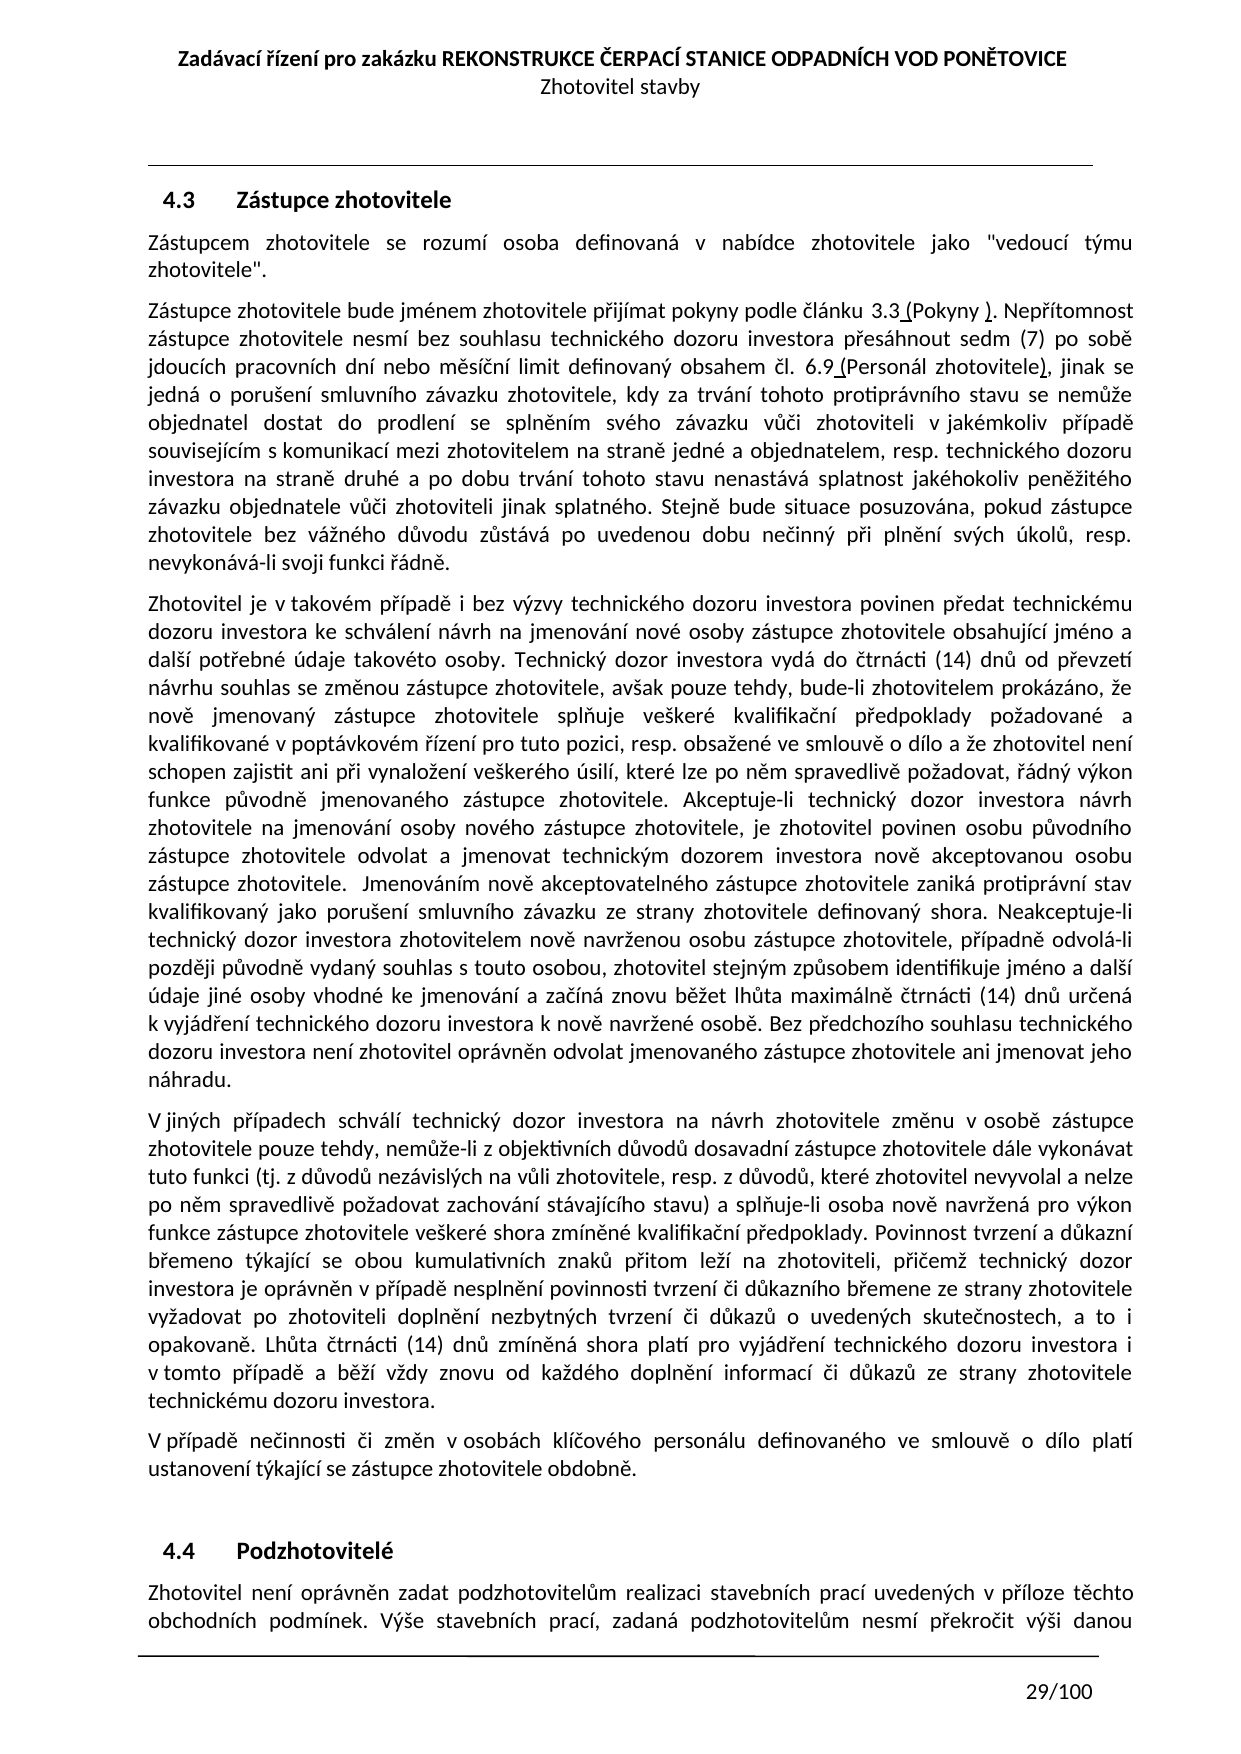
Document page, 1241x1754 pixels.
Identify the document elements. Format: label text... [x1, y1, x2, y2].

table_cell Podzhotovitelé [137, 1523, 1145, 1566]
table_cell Zástupce zhotovitele [137, 172, 1145, 215]
table_cell Zástupcem zhotovitele se rozumí osoba definovaná v nabídce zhotovitele jako "vedoucí týmu zhotovitele". Zástupce zhotovitele bude jménem zhotovitele přijímat pokyny podle článku 3.3 (Pokyny ). Nepřítomnost zástupce zhotovitele nesmí bez souhlasu technického dozoru investora přesáhnout sedm (7) po sobě jdoucích pracovních dní nebo měsíční limit definovaný obsahem čl. 6.9 (Personál zhotovitele), jinak se jedná o porušení smluvního závazku zhotovitele, kdy za trvání tohoto protiprávního stavu se nemůže objednatel dostat do prodlení se splněním svého závazku vůči zhotoviteli v jakémkoliv případě souvisejícím s komunikací mezi zhotovitelem na straně jedné a objednatelem, resp. technického dozoru investora na straně druhé a po dobu trvání tohoto stavu nenastává splatnost jakéhokoliv peněžitého závazku objednatele vůči zhotoviteli jinak splatného. Stejně bude situace posuzována, pokud zástupce zhotovitele bez vážného důvodu zůstává po uvedenou dobu nečinný při plnění svých úkolů, resp. nevykonává-li svoji funkci řádně. Zhotovitel je v takovém případě i bez výzvy technického dozoru investora povinen předat technickému dozoru investora ke schválení návrh na jmenování nové osoby zástupce zhotovitele obsahující jméno a další potřebné údaje takovéto osoby. Technický dozor investora vydá do čtrnácti (14) dnů od převzetí návrhu souhlas se změnou zástupce zhotovitele, avšak pouze tehdy, bude-li zhotovitelem prokázáno, že nově jmenovaný zástupce zhotovitele splňuje veškeré kvalifikační předpoklady požadované a kvalifikované v poptávkovém řízení pro tuto pozici, resp. obsažené ve smlouvě o dílo a že zhotovitel není schopen zajistit ani při vynaložení veškerého úsilí, které lze po něm spravedlivě požadovat, řádný výkon funkce původně jmenovaného zástupce zhotovitele. Akceptuje-li technický dozor investora návrh zhotovitele na jmenování osoby nového zástupce zhotovitele, je zhotovitel povinen osobu původního zástupce zhotovitele odvolat a jmenovat technickým dozorem investora nově akceptovanou osobu zástupce zhotovitele. Jmenováním nově akceptovatelného zástupce zhotovitele zaniká protiprávní stav kvalifikovaný jako porušení smluvního závazku ze strany zhotovitele definovaný shora. Neakceptuje-li technický dozor investora zhotovitelem nově navrženou osobu zástupce zhotovitele, případně odvolá-li později původně vydaný souhlas s touto osobou, zhotovitel stejným způsobem identifikuje jméno a další údaje jiné osoby vhodné ke jmenování a začíná znovu běžet lhůta maximálně čtrnácti (14) dnů určená k vyjádření technického dozoru investora k nově navržené osobě. Bez předchozího souhlasu technického dozoru investora není zhotovitel oprávněn odvolat jmenovaného zástupce zhotovitele ani jmenovat jeho náhradu. V jiných případech schválí technický dozor investora na návrh zhotovitele změnu v osobě zástupce zhotovitele pouze tehdy, nemůže-li z objektivních důvodů dosavadní zástupce zhotovitele dále vykonávat tuto funkci (tj. z důvodů nezávislých na vůli zhotovitele, resp. z důvodů, které zhotovitel nevyvolal a nelze po něm spravedlivě požadovat zachování stávajícího stavu) a splňuje-li osoba nově navržená pro výkon funkce zástupce zhotovitele veškeré shora zmíněné kvalifikační předpoklady. Povinnost tvrzení a důkazní břemeno týkající se obou kumulativních znaků přitom leží na zhotoviteli, přičemž technický dozor investora je oprávněn v případě nesplnění povinnosti tvrzení či důkazního břemene ze strany zhotovitele vyžadovat po zhotoviteli doplnění nezbytných tvrzení či důkazů o uvedených skutečnostech, a to i opakovaně. Lhůta čtrnácti (14) dnů zmíněná shora platí pro vyjádření technického dozoru investora i v tomto případě a běží vždy znovu od každého doplnění informací či důkazů ze strany zhotovitele technickému dozoru investora. V případě nečinnosti či změn v osobách klíčového personálu definovaného ve smlouvě o dílo platí ustanovení týkající se zástupce zhotovitele obdobně. [137, 215, 1145, 1523]
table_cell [137, 1566, 1145, 1634]
